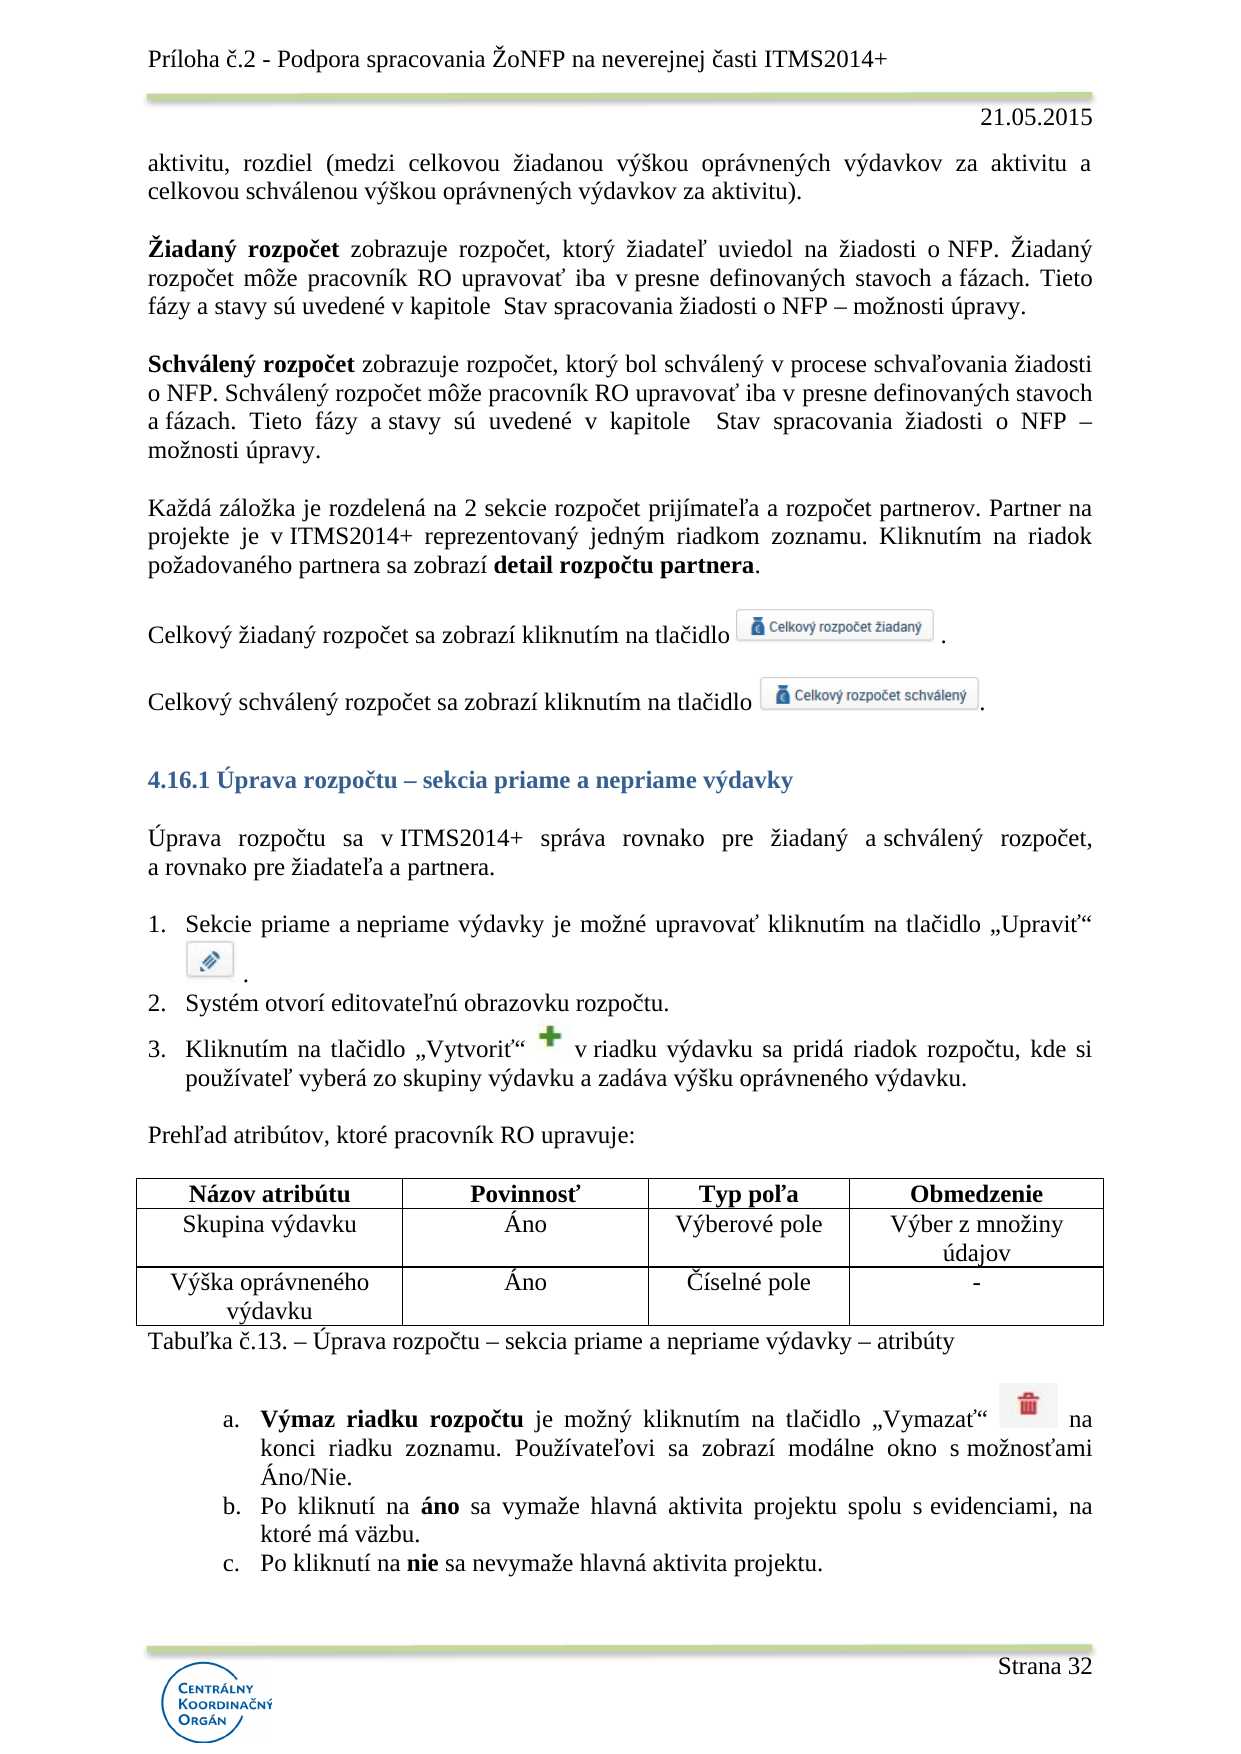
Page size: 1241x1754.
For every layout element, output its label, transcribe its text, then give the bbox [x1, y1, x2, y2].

list Po kliknutí na nie sa nevymaže hlavná aktivita projektu. [223, 1548, 1093, 1577]
list Systém otvorí editovateľnú obrazovku rozpočtu. [148, 988, 1093, 1016]
table_cell Výberové pole [649, 1209, 849, 1266]
table_header Typ poľa [649, 1179, 849, 1208]
list Výmaz riadku rozpočtu je možný kliknutím na tlačidlo „Vymazať“ na konci riadku zoznamu. Používateľovi sa zobrazí modálne okno s možnosťami Áno/Nie. [223, 1383, 1093, 1491]
table_cell Číselné pole [649, 1268, 849, 1325]
text Každá záložka je rozdelená na 2 sekcie rozpočet prijímateľa a rozpočet partnerov. Partner na projekte je v ITMS2014+ reprezentovaný jedným riadkom zoznamu. Kliknutím na riadok požadovaného partnera sa zobrazí detail rozpočtu partnera. [148, 493, 1093, 579]
picture [758, 677, 980, 711]
table_cell Výber z množiny údajov [850, 1209, 1103, 1266]
text Celkový žiadaný rozpočet sa zobrazí kliknutím na tlačidlo . [148, 608, 1093, 648]
subtitle 4.16.1 Úprava rozpočtu – sekcia priame a nepriame výdavky [148, 765, 1093, 794]
list Sekcie priame a nepriame výdavky je možné upravovať kliknutím na tlačidlo „Upraviť“ . [148, 909, 1093, 988]
text Schválený rozpočet zobrazuje rozpočet, ktorý bol schválený v procese schvaľovania žiadosti o NFP. Schválený rozpočet môže pracovník RO upravovať iba v presne definovaných stavoch a fázach. Tieto fázy a stavy sú uvedené v kapitole Stav spracovania žiadosti o NFP – možnosti úpravy. [148, 349, 1093, 464]
table_header Obmedzenie [850, 1179, 1103, 1208]
text Úprava rozpočtu sa v ITMS2014+ správa rovnako pre žiadaný a schválený rozpočet, a rovnako pre žiadateľa a partnera. [148, 823, 1093, 880]
table_header Názov atribútu [137, 1179, 402, 1208]
list Prehľad atribútov, ktoré pracovník RO upravuje: [148, 1121, 1093, 1149]
picture [159, 1660, 272, 1742]
text Žiadaný rozpočet zobrazuje rozpočet, ktorý žiadateľ uviedol na žiadosti o NFP. Žiadaný rozpočet môže pracovník RO upravovať iba v presne definovaných stavoch a fázach. Tieto fázy a stavy sú uvedené v kapitole Stav spracovania žiadosti o NFP – možnosti úpravy. [148, 234, 1093, 320]
table_header Povinnosť [403, 1179, 648, 1208]
table_cell - [850, 1268, 1103, 1325]
table_cell Výška oprávneného výdavku [137, 1268, 402, 1325]
list Kliknutím na tlačidlo „Vytvoriť“v riadku výdavku sa pridá riadok rozpočtu, kde si používateľ vyberá zo skupiny výdavku a zadáva výšku oprávneného výdavku. [148, 1016, 1093, 1092]
table_cell Áno [403, 1268, 648, 1325]
picture [525, 1016, 575, 1058]
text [148, 148, 1093, 205]
list Po kliknutí na áno sa vymaže hlavná aktivita projektu spolu s evidenciami, na ktoré má väzbu. [223, 1491, 1093, 1548]
picture [999, 1383, 1058, 1428]
table_cell Áno [403, 1209, 648, 1266]
picture [185, 937, 237, 983]
picture [736, 607, 935, 643]
text Celkový schválený rozpočet sa zobrazí kliknutím na tlačidlo . [148, 677, 1093, 716]
text Tabuľka č.13. – Úprava rozpočtu – sekcia priame a nepriame výdavky – atribúty [148, 1326, 1093, 1355]
table_cell Skupina výdavku [137, 1209, 402, 1266]
